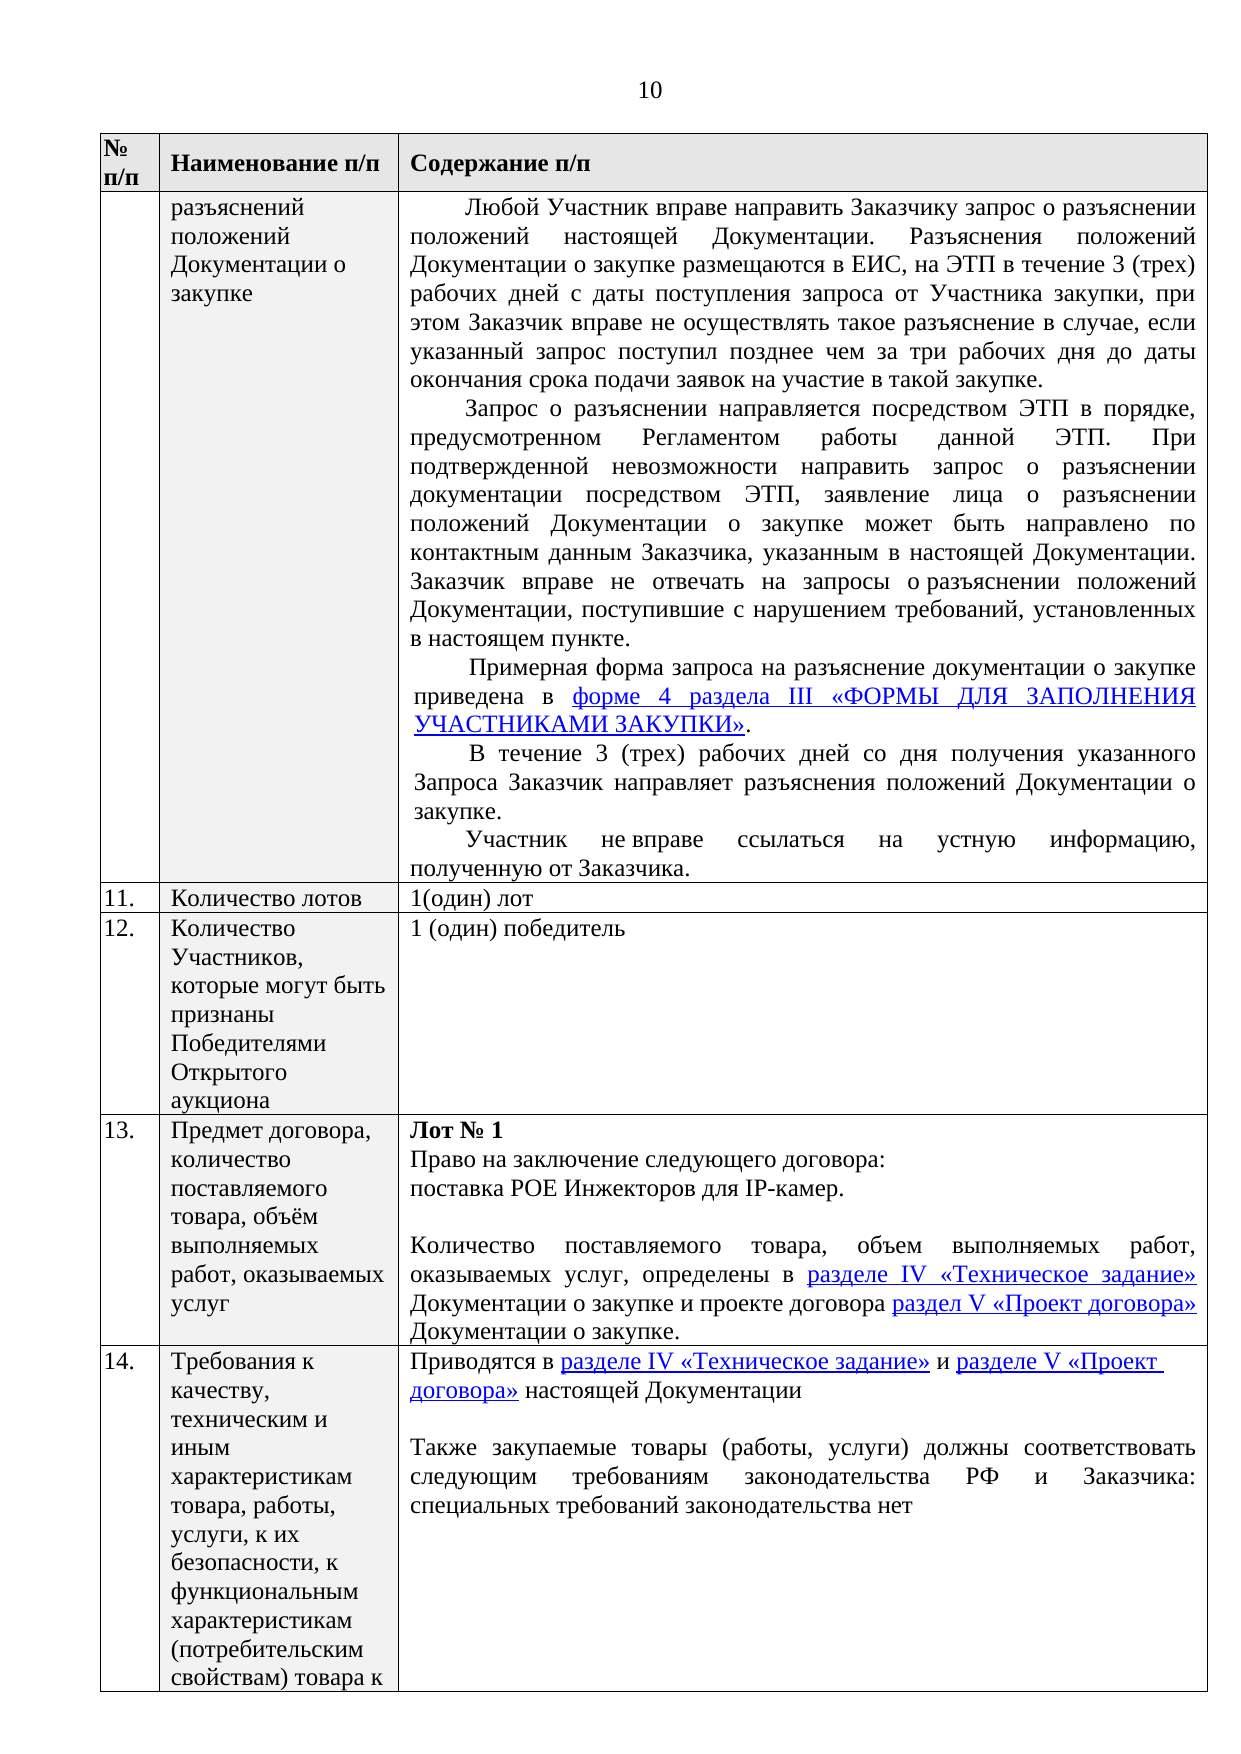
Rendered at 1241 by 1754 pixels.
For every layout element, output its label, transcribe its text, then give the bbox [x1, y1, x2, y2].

table_cell Лот № 1 Право на заключение следующего договора: поставка РОЕ Инжекторов для IP-камер. Количество поставляемого товара, объем выполняемых работ, оказываемых услуг, определены в разделе IV «Техническое задание» Документации о закупке и проекте договора раздел V «Проект договора» Документации о закупке. [399, 1115, 1207, 1345]
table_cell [160, 1346, 398, 1691]
table_header № п/п [101, 134, 159, 191]
table_cell [101, 883, 159, 912]
table_cell Количество Участников, которые могут быть признаны Победителями Открытого аукциона [160, 913, 398, 1114]
table_header Содержание п/п [399, 134, 1207, 191]
table_cell 1(один) лот [399, 883, 1207, 912]
table_cell [101, 1346, 159, 1691]
table_cell [101, 913, 159, 1114]
table_cell Количество лотов [160, 883, 398, 912]
table_cell Предмет договора, количество поставляемого товара, объём выполняемых работ, оказываемых услуг [160, 1115, 398, 1345]
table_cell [399, 1346, 1207, 1691]
table_cell 1 (один) победитель [399, 913, 1207, 1114]
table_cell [160, 192, 398, 882]
table_header Наименование п/п [160, 134, 398, 191]
table_cell [101, 192, 159, 882]
table_cell [101, 1115, 159, 1345]
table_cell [399, 192, 1207, 882]
